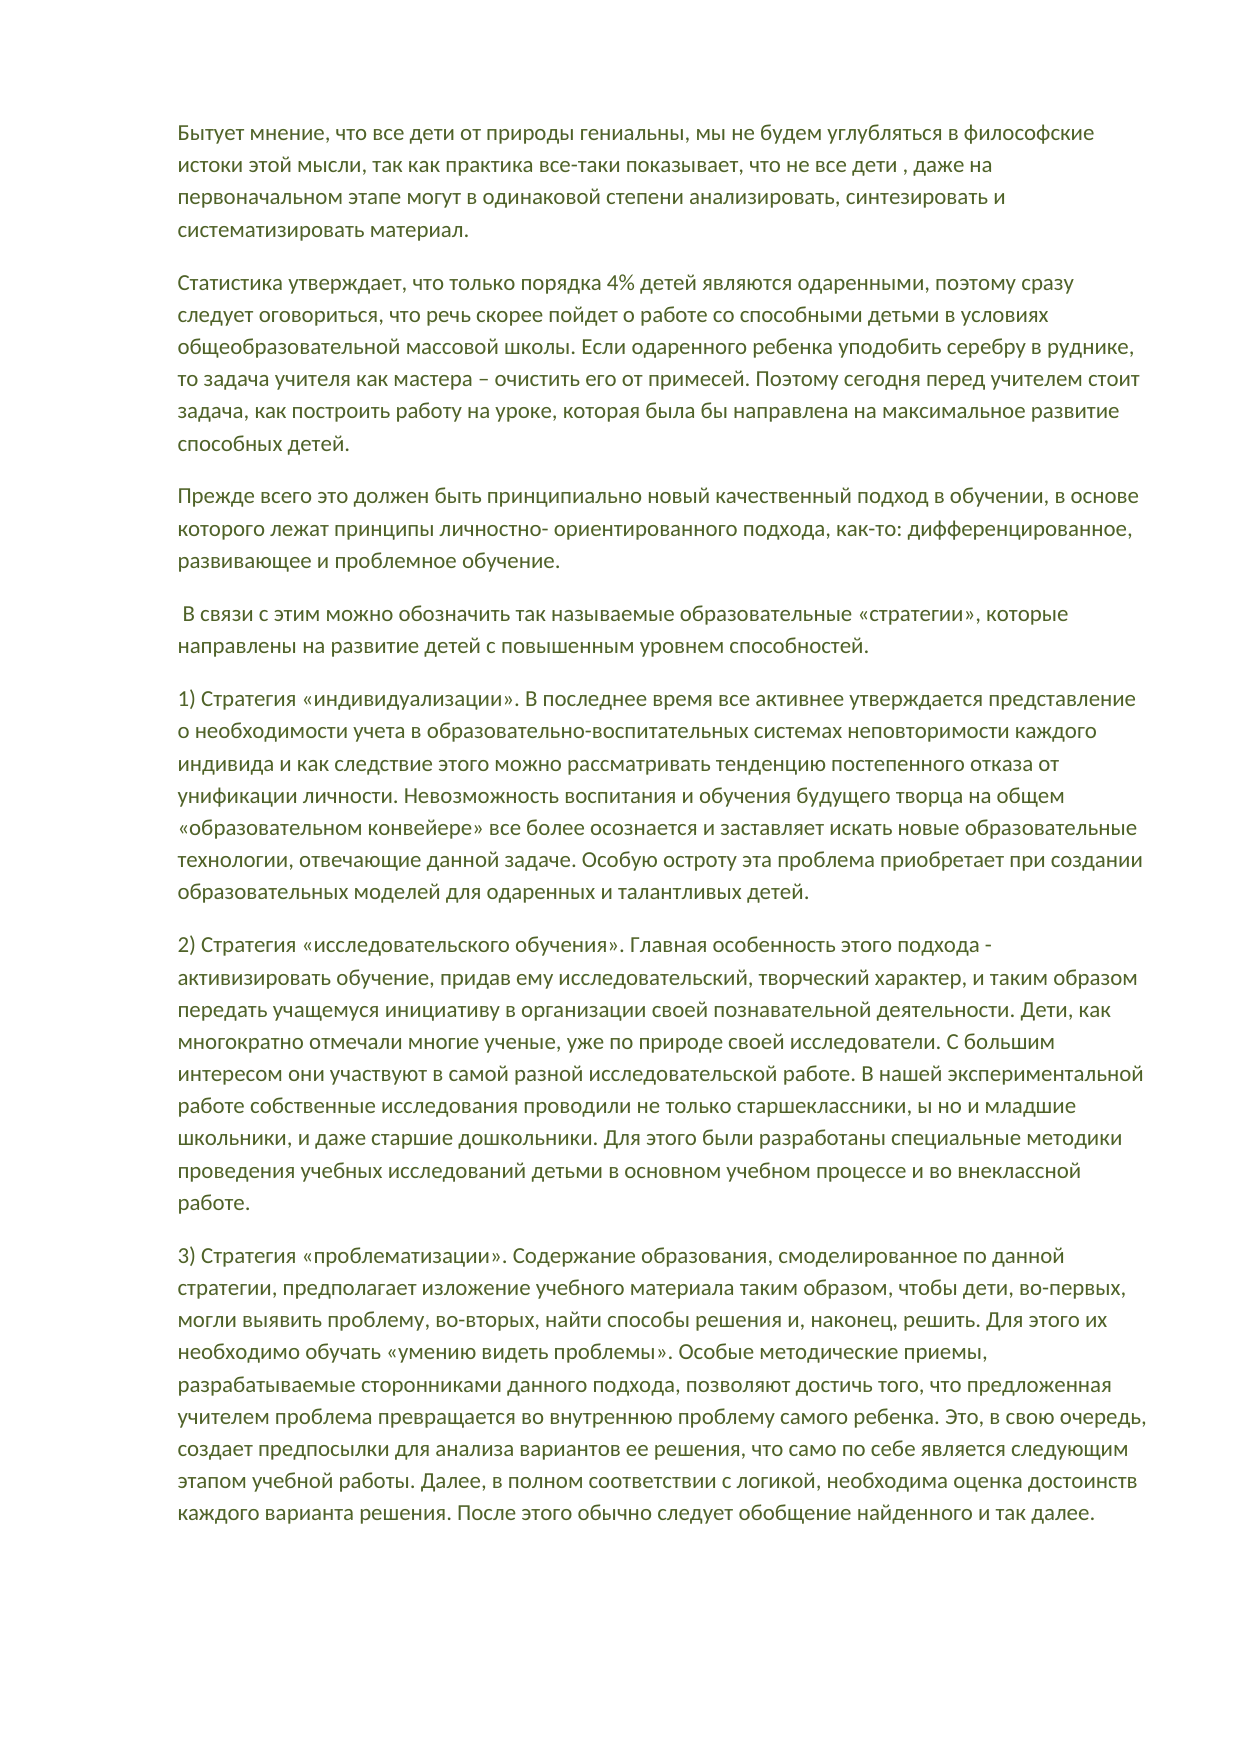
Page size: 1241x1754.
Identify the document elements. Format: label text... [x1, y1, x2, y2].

text 1) Стратегия «индивидуализации». В последнее время все активнее утверждается представление о необходимости учета в образовательно-воспитательных системах неповторимости каждого индивида и как следствие этого можно рассматривать тенденцию постепенного отказа от унификации личности. Невозможность воспитания и обучения будущего творца на общем «образовательном конвейере» все более осознается и заставляет искать новые образовательные технологии, отвечающие данной задаче. Особую остроту эта проблема приобретает при создании образовательных моделей для одаренных и талантливых детей. [177, 684, 1152, 905]
text В связи с этим можно обозначить так называемые образовательные «стратегии», которые направлены на развитие детей с повышенным уровнем способностей. [177, 599, 1152, 659]
text Бытует мнение, что все дети от природы гениальны, мы не будем углубляться в философские истоки этой мысли, так как практика все-таки показывает, что не все дети , даже на первоначальном этапе могут в одинаковой степени анализировать, синтезировать и систематизировать материал. [177, 118, 1152, 243]
text Статистика утверждает, что только порядка 4% детей являются одаренными, поэтому сразу следует оговориться, что речь скорее пойдет о работе со способными детьми в условиях общеобразовательной массовой школы. Если одаренного ребенка уподобить серебру в руднике, то задача учителя как мастера – очистить его от примесей. Поэтому сегодня перед учителем стоит задача, как построить работу на уроке, которая была бы направлена на максимальное развитие способных детей. [177, 268, 1152, 457]
text 2) Стратегия «исследовательского обучения». Главная особенность этого подхода - активизировать обучение, придав ему исследовательский, творческий характер, и таким образом передать учащемуся инициативу в организации своей познавательной деятельности. Дети, как многократно отмечали многие ученые, уже по природе своей исследователи. С большим интересом они участвуют в самой разной исследовательской работе. В нашей экспериментальной работе собственные исследования проводили не только старшеклассники, ы но и младшие школьники, и даже старшие дошкольники. Для этого были разработаны специальные методики проведения учебных исследований детьми в основном учебном процессе и во внеклассной работе. [177, 930, 1152, 1216]
text Прежде всего это должен быть принципиально новый качественный подход в обучении, в основе которого лежат принципы личностно- ориентированного подхода, как-то: дифференцированное, развивающее и проблемное обучение. [177, 482, 1152, 574]
text 3) Стратегия «проблематизации». Содержание образования, смоделированное по данной стратегии, предполагает изложение учебного материала таким образом, чтобы дети, во-первых, могли выявить проблему, во-вторых, найти способы решения и, наконец, решить. Для этого их необходимо обучать «умению видеть проблемы». Особые методические приемы, разрабатываемые сторонниками данного подхода, позволяют достичь того, что предложенная учителем проблема превращается во внутреннюю проблему самого ребенка. Это, в свою очередь, создает предпосылки для анализа вариантов ее решения, что само по себе является следующим этапом учебной работы. Далее, в полном соответствии с логикой, необходима оценка достоинств каждого варианта решения. После этого обычно следует обобщение найденного и так далее. [177, 1241, 1152, 1526]
